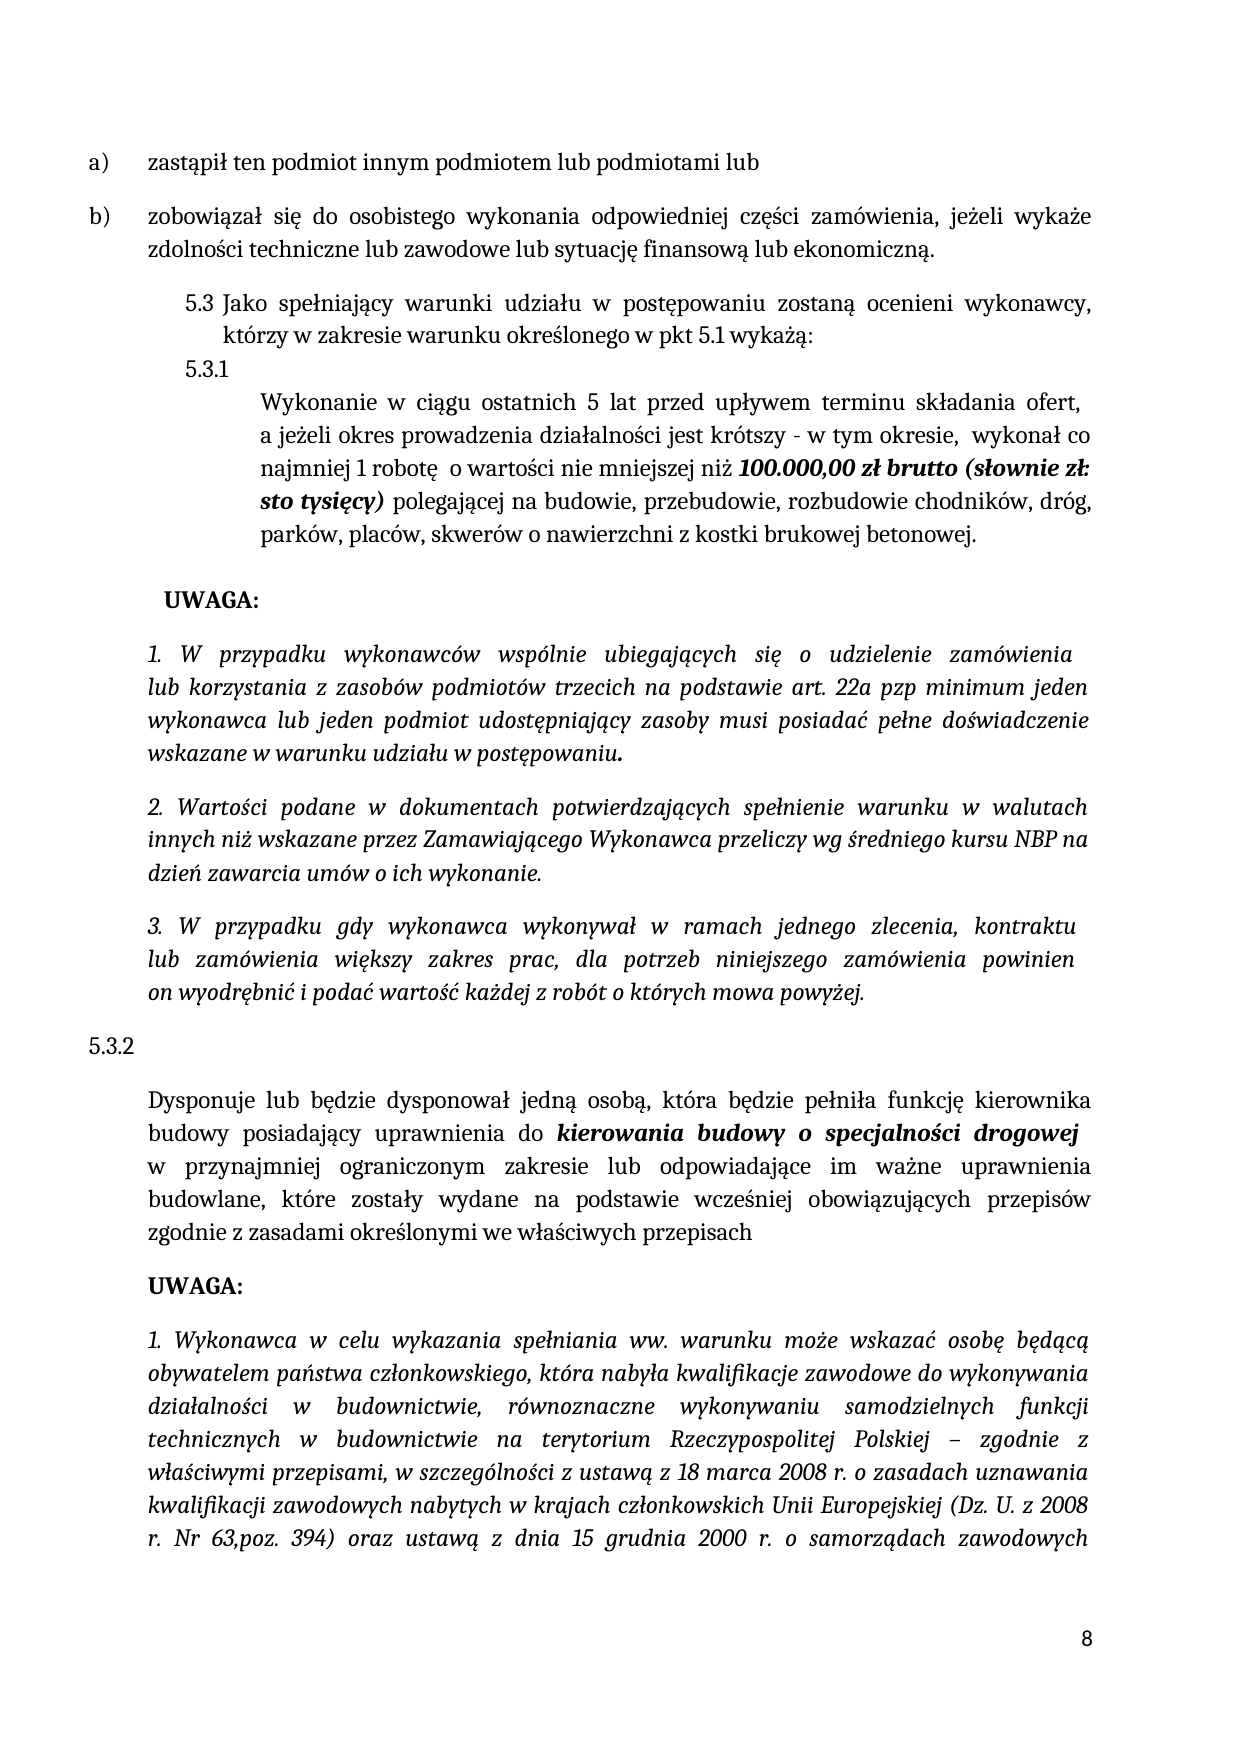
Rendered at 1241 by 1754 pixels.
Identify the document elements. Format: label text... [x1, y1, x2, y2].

text b) zobowiązał się do osobistego wykonania odpowiedniej części zamówienia, jeżeli wykaże zdolności techniczne lub zawodowe lub sytuację finansową lub ekonomiczną. [89, 202, 1092, 263]
list UWAGA: [164, 586, 1092, 614]
text 2. Wartości podane w dokumentach potwierdzających spełnienie warunku w walutach innych niż wskazane przez Zamawiającego Wykonawca przeliczy wg średniego kursu NBP na dzień zawarcia umów o ich wykonanie. [148, 792, 1092, 887]
text a) zastąpił ten podmiot innym podmiotem lub podmiotami lub [89, 148, 1092, 176]
text UWAGA: [148, 1272, 1092, 1301]
list Jako spełniający warunki udziału w postępowaniu zostaną ocenieni wykonawcy, którzy w zakresie warunku określonego w pkt 5.1 wykażą: [185, 288, 1092, 350]
list Wykonanie w ciągu ostatnich 5 lat przed upływem terminu składania ofert, a jeżeli okres prowadzenia działalności jest krótszy - w tym okresie, wykonał co najmniej 1 robotę o wartości nie mniejszej niż 100.000,00 zł brutto (słownie zł: sto tysięcy) polegającej na budowie, przebudowie, rozbudowie chodników, dróg, parków, placów, skwerów o nawierzchni z kostki brukowej betonowej. [260, 387, 1092, 548]
text 1. W przypadku wykonawców wspólnie ubiegających się o udzielenie zamówienia lub korzystania z zasobów podmiotów trzecich na podstawie art. 22a pzp minimum jeden wykonawca lub jeden podmiot udostępniający zasoby musi posiadać pełne doświadczenie wskazane w warunku udziału w postępowaniu. [148, 639, 1092, 767]
text 3. W przypadku gdy wykonawca wykonywał w ramach jednego zlecenia, kontraktu lub zamówienia większy zakres prac, dla potrzeb niniejszego zamówienia powinien on wyodrębnić i podać wartość każdej z robót o których mowa powyżej. [148, 912, 1092, 1007]
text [148, 1326, 1092, 1553]
text Dysponuje lub będzie dysponował jedną osobą, która będzie pełniła funkcję kierownika budowy posiadający uprawnienia do kierowania budowy o specjalności drogowej w przynajmniej ograniczonym zakresie lub odpowiadające im ważne uprawnienia budowlane, które zostały wydane na podstawie wcześniej obowiązujących przepisów zgodnie z zasadami określonymi we właściwych przepisach [148, 1086, 1092, 1247]
text 5.3.2 [89, 1032, 1092, 1061]
